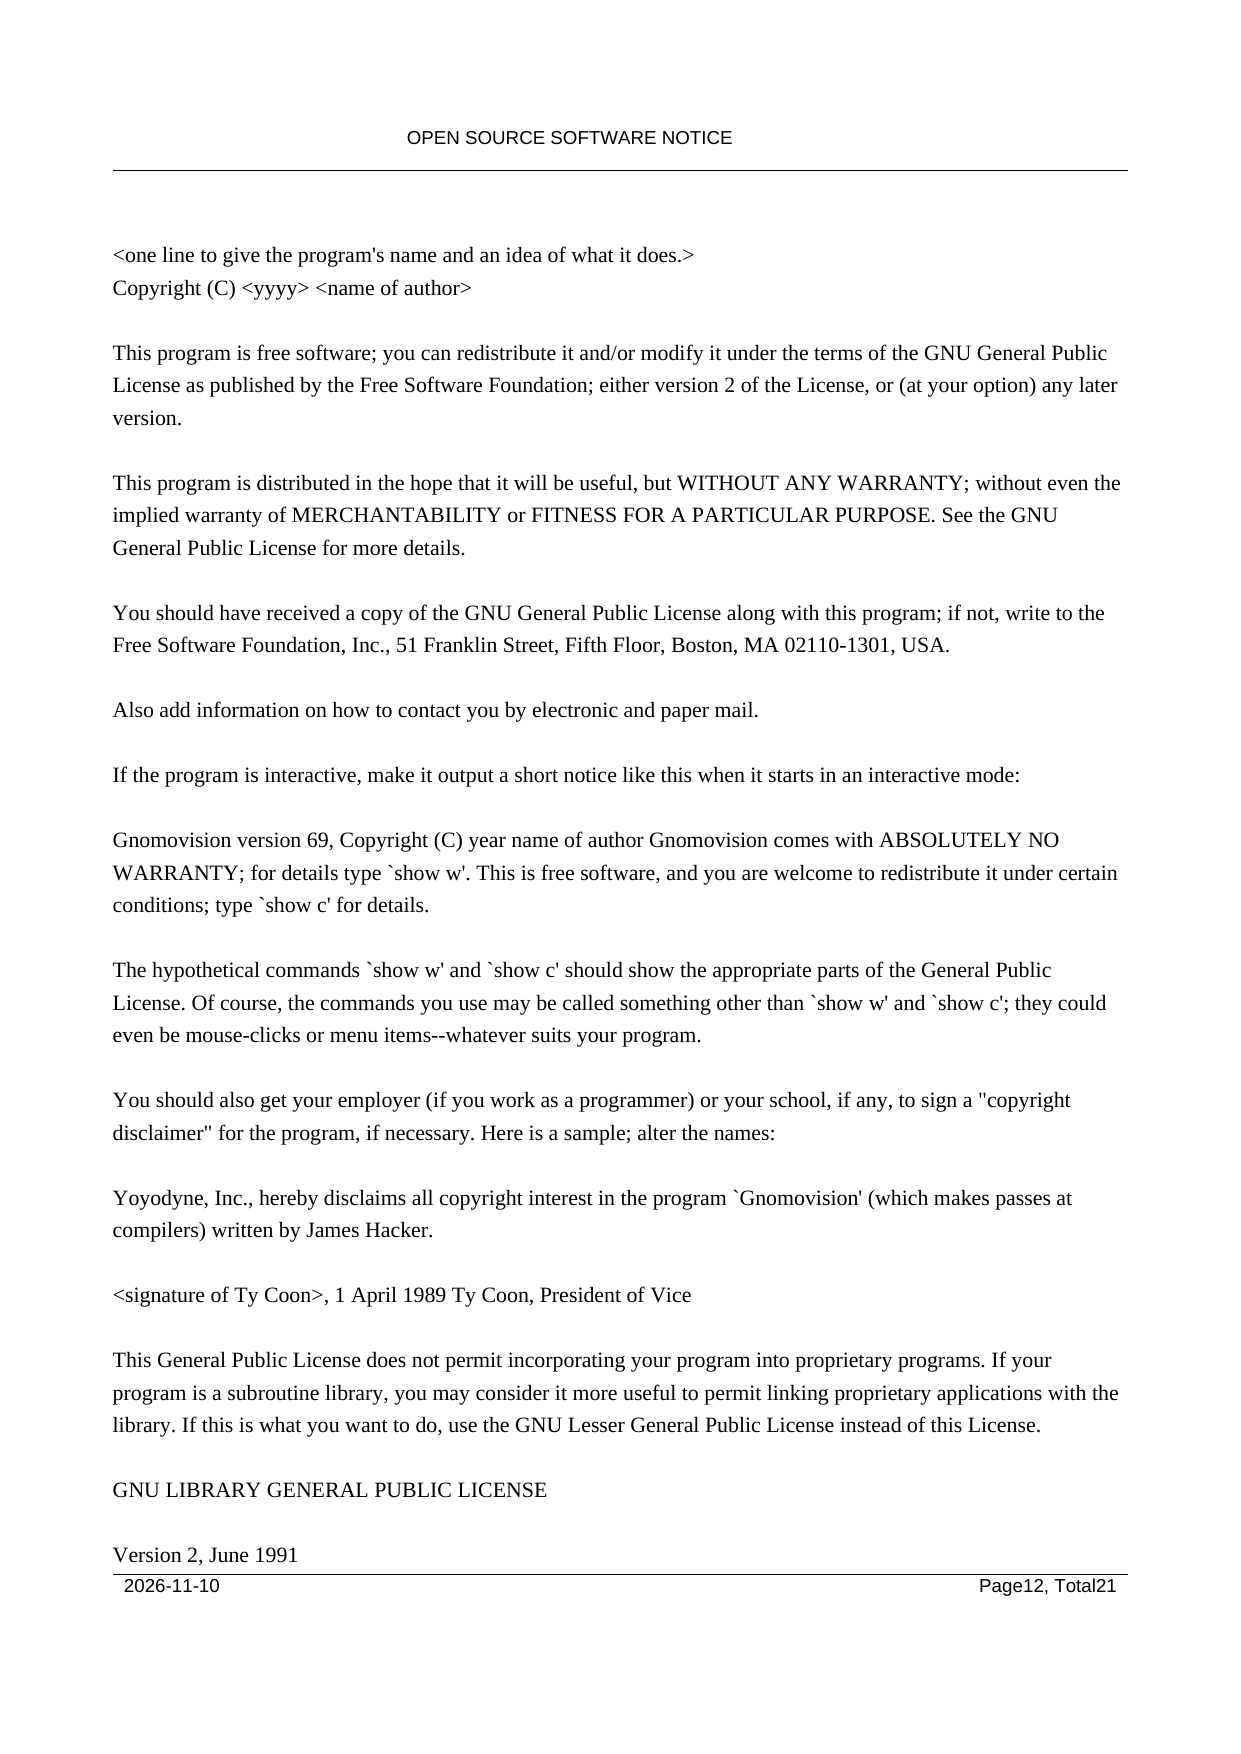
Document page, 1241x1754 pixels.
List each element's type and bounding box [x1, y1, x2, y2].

text [112, 206, 1128, 1571]
